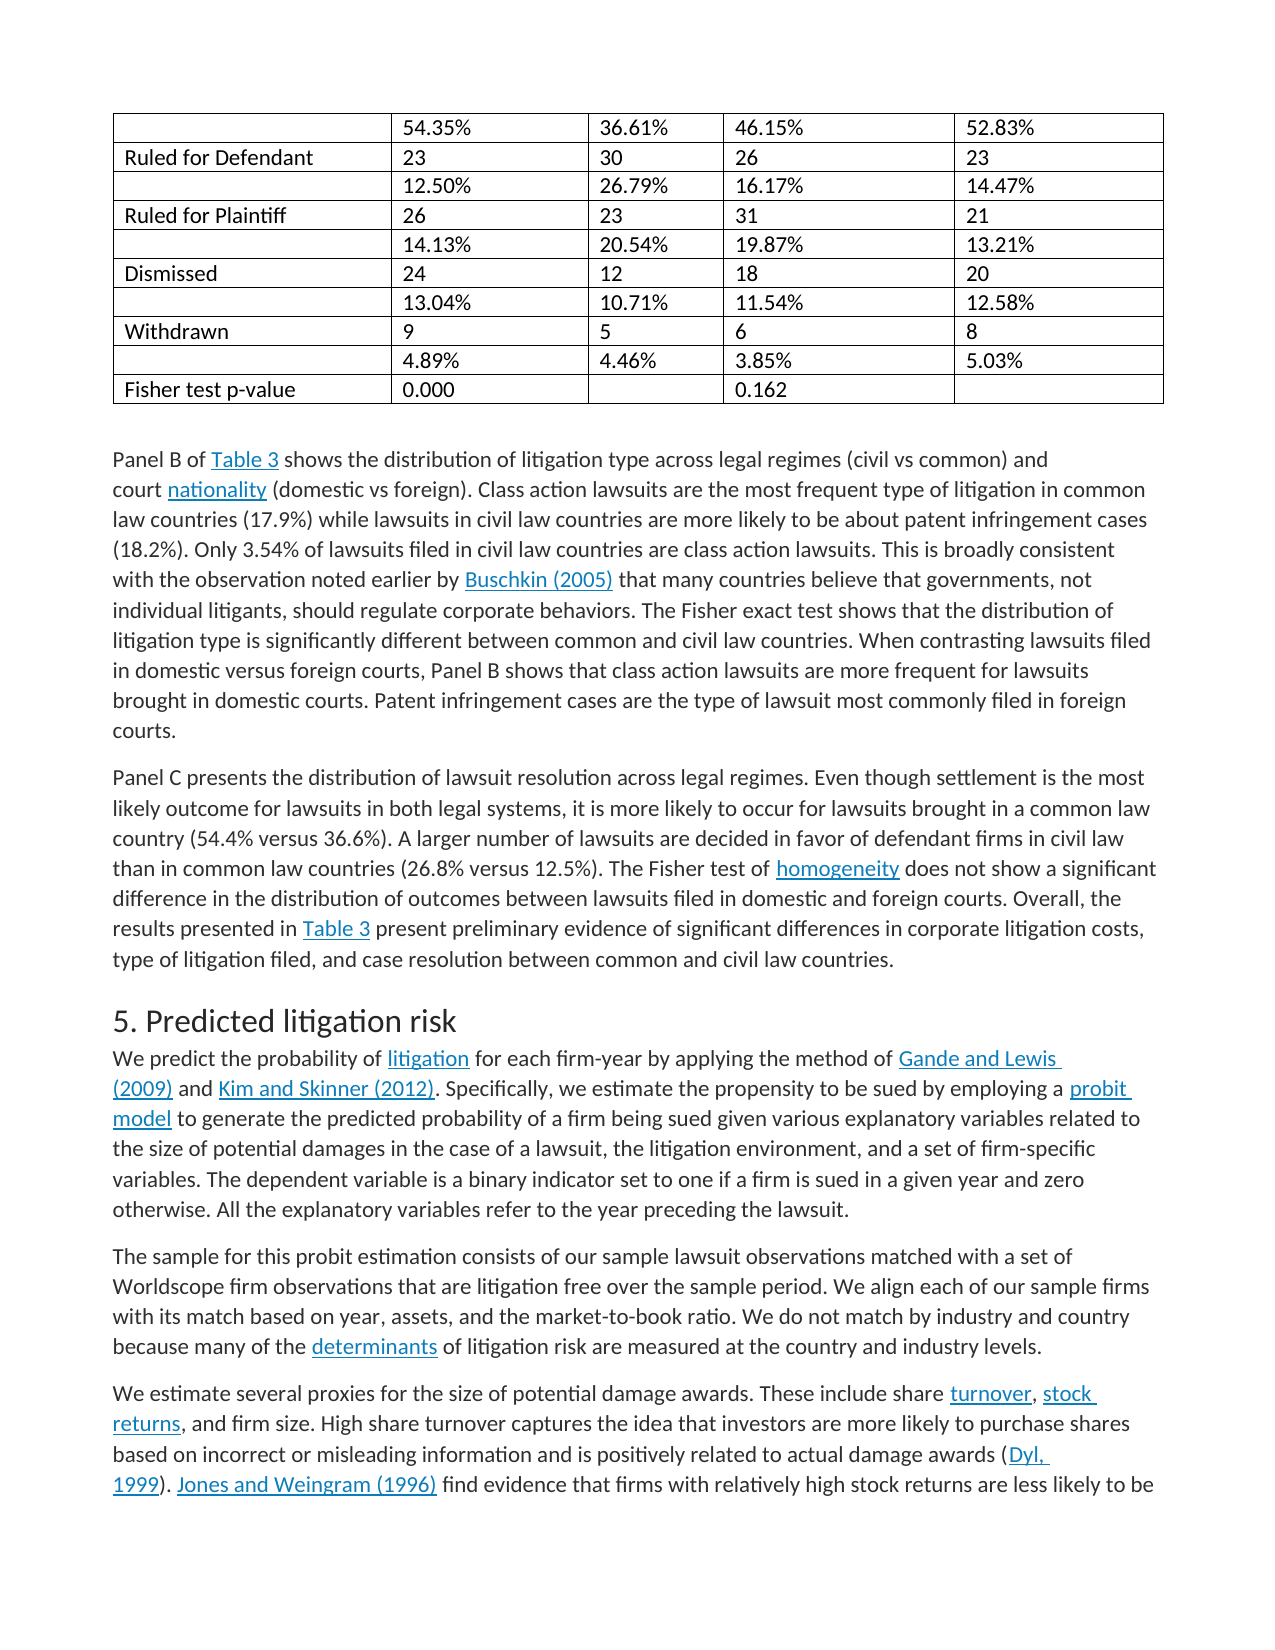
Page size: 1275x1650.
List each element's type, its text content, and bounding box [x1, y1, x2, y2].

table_cell 0.000 [392, 375, 588, 403]
table_cell 26 [724, 143, 954, 171]
table_cell [114, 288, 391, 316]
table_cell 26 [392, 201, 588, 229]
table_cell 54.35% [392, 114, 588, 142]
table_cell 24 [392, 259, 588, 287]
table_cell Ruled for Plaintiff [114, 201, 391, 229]
table_cell Dismissed [114, 259, 391, 287]
table_cell 14.13% [392, 230, 588, 258]
table_cell [589, 375, 723, 403]
table_cell 20 [955, 259, 1163, 287]
table_cell 23 [392, 143, 588, 171]
table_cell 8 [955, 317, 1163, 345]
table_cell 0.162 [724, 375, 954, 403]
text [112, 1379, 1162, 1498]
table_cell 30 [589, 143, 723, 171]
table_cell [955, 375, 1163, 403]
table_cell 3.85% [724, 346, 954, 374]
table_cell 52.83% [955, 114, 1163, 142]
table_cell 12.58% [955, 288, 1163, 316]
table_cell 46.15% [724, 114, 954, 142]
table_cell 11.54% [724, 288, 954, 316]
table_cell 26.79% [589, 172, 723, 200]
text Panel C presents the distribution of lawsuit resolution across legal regimes. Even though settlement is the most likely outcome for lawsuits in both legal systems, it is more likely to occur for lawsuits brought in a common law country (54.4% versus 36.6%). A larger number of lawsuits are decided in favor of defendant firms in civil law than in common law countries (26.8% versus 12.5%). The Fisher test of homogeneity does not show a significant difference in the distribution of outcomes between lawsuits filed in domestic and foreign courts. Overall, the results presented in Table 3 present preliminary evidence of significant differences in corporate litigation costs, type of litigation filed, and case resolution between common and civil law countries. [112, 763, 1162, 973]
table_cell 14.47% [955, 172, 1163, 200]
table_cell [114, 230, 391, 258]
table_cell 16.17% [724, 172, 954, 200]
table_cell 5 [589, 317, 723, 345]
table_cell 5.03% [955, 346, 1163, 374]
table_cell 19.87% [724, 230, 954, 258]
table_cell [114, 172, 391, 200]
table_cell 21 [955, 201, 1163, 229]
table_cell 12.50% [392, 172, 588, 200]
table_cell Withdrawn [114, 317, 391, 345]
table_cell 4.46% [589, 346, 723, 374]
table_cell 18 [724, 259, 954, 287]
table_cell 6 [724, 317, 954, 345]
table_cell 12 [589, 259, 723, 287]
table_cell [114, 346, 391, 374]
table_cell 23 [955, 143, 1163, 171]
text The sample for this probit estimation consists of our sample lawsuit observations matched with a set of Worldscope firm observations that are litigation free over the sample period. We align each of our sample firms with its match based on year, assets, and the market-to-book ratio. We do not match by industry and country because many of the determinants of litigation risk are measured at the country and industry levels. [112, 1242, 1162, 1361]
table_cell 23 [589, 201, 723, 229]
table_cell 31 [724, 201, 954, 229]
table_cell 4.89% [392, 346, 588, 374]
subtitle 5. Predicted litigation risk [112, 1000, 1162, 1041]
table_cell 20.54% [589, 230, 723, 258]
table_cell Fisher test p-value [114, 375, 391, 403]
table_cell 13.04% [392, 288, 588, 316]
table_cell 36.61% [589, 114, 723, 142]
table_cell 10.71% [589, 288, 723, 316]
text We predict the probability of litigation for each firm-year by applying the method of Gande and Lewis (2009) and Kim and Skinner (2012). Specifically, we estimate the propensity to be sued by employing a probit model to generate the predicted probability of a firm being sued given various explanatory variables related to the size of potential damages in the case of a lawsuit, the litigation environment, and a set of firm-specific variables. The dependent variable is a binary indicator set to one if a firm is sued in a given year and zero otherwise. All the explanatory variables refer to the year preceding the lawsuit. [112, 1044, 1162, 1223]
table_cell Ruled for Defendant [114, 143, 391, 171]
table_cell 13.21% [955, 230, 1163, 258]
table_cell [114, 114, 391, 142]
text Panel B of Table 3 shows the distribution of litigation type across legal regimes (civil vs common) and court nationality (domestic vs foreign). Class action lawsuits are the most frequent type of litigation in common law countries (17.9%) while lawsuits in civil law countries are more likely to be about patent infringement cases (18.2%). Only 3.54% of lawsuits filed in civil law countries are class action lawsuits. This is broadly consistent with the observation noted earlier by Buschkin (2005) that many countries believe that governments, not individual litigants, should regulate corporate behaviors. The Fisher exact test shows that the distribution of litigation type is significantly different between common and civil law countries. When contrasting lawsuits filed in domestic versus foreign courts, Panel B shows that class action lawsuits are more frequent for lawsuits brought in domestic courts. Patent infringement cases are the type of lawsuit most commonly filed in foreign courts. [112, 445, 1162, 745]
table_cell 9 [392, 317, 588, 345]
